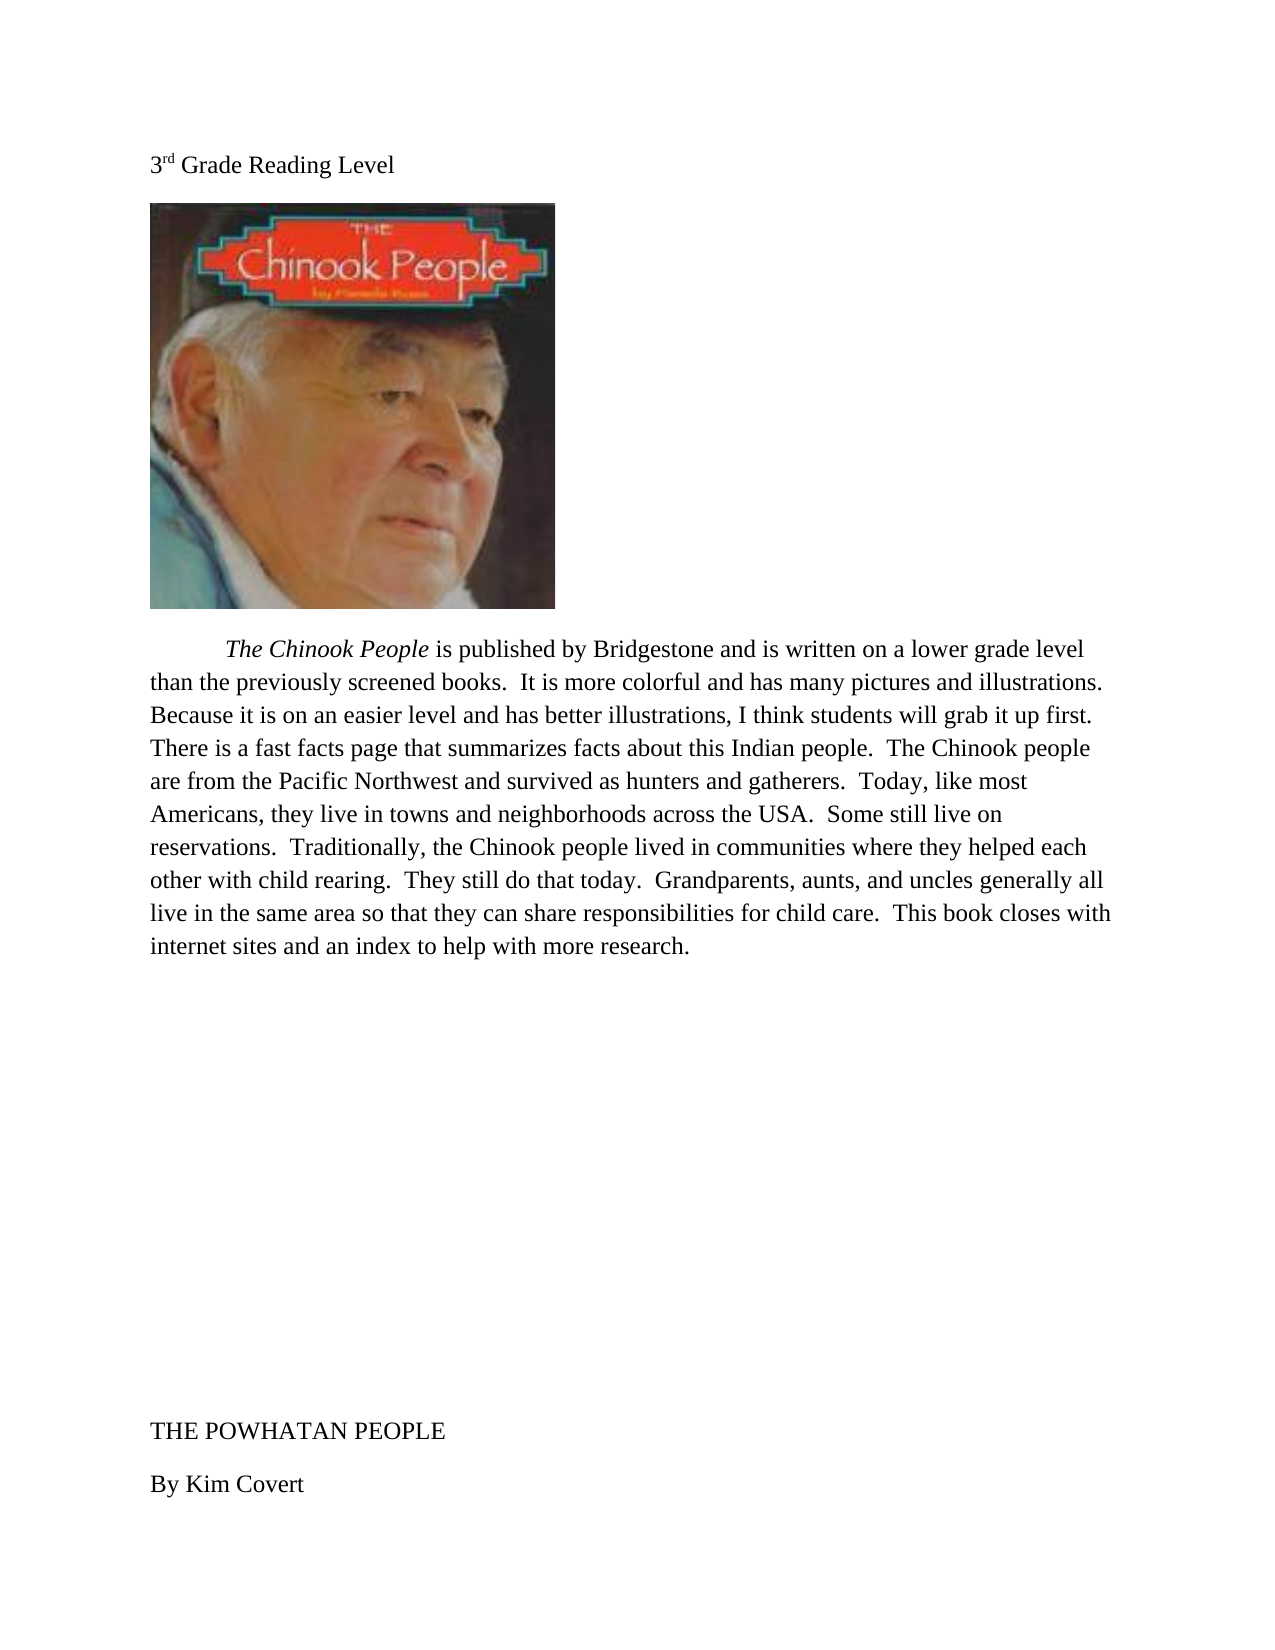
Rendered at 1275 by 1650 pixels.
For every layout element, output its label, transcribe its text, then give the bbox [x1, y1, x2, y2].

picture [150, 203, 555, 609]
text The Chinook People is published by Bridgestone and is written on a lower grade level than the previously screened books. It is more colorful and has many pictures and illustrations. Because it is on an easier level and has better illustrations, I think students will grab it up first. There is a fast facts page that summarizes facts about this Indian people. The Chinook people are from the Pacific Northwest and survived as hunters and gatherers. Today, like most Americans, they live in towns and neighborhoods across the USA. Some still live on reservations. Traditionally, the Chinook people lived in communities where they helped each other with child rearing. They still do that today. Grandparents, aunts, and uncles generally all live in the same area so that they can share responsibilities for child care. This book closes with internet sites and an index to help with more research. [150, 634, 1125, 960]
text THE POWHATAN PEOPLE [150, 1416, 1125, 1444]
text 3rd Grade Reading Level [150, 150, 1125, 179]
text By Kim Covert [150, 1469, 1125, 1498]
